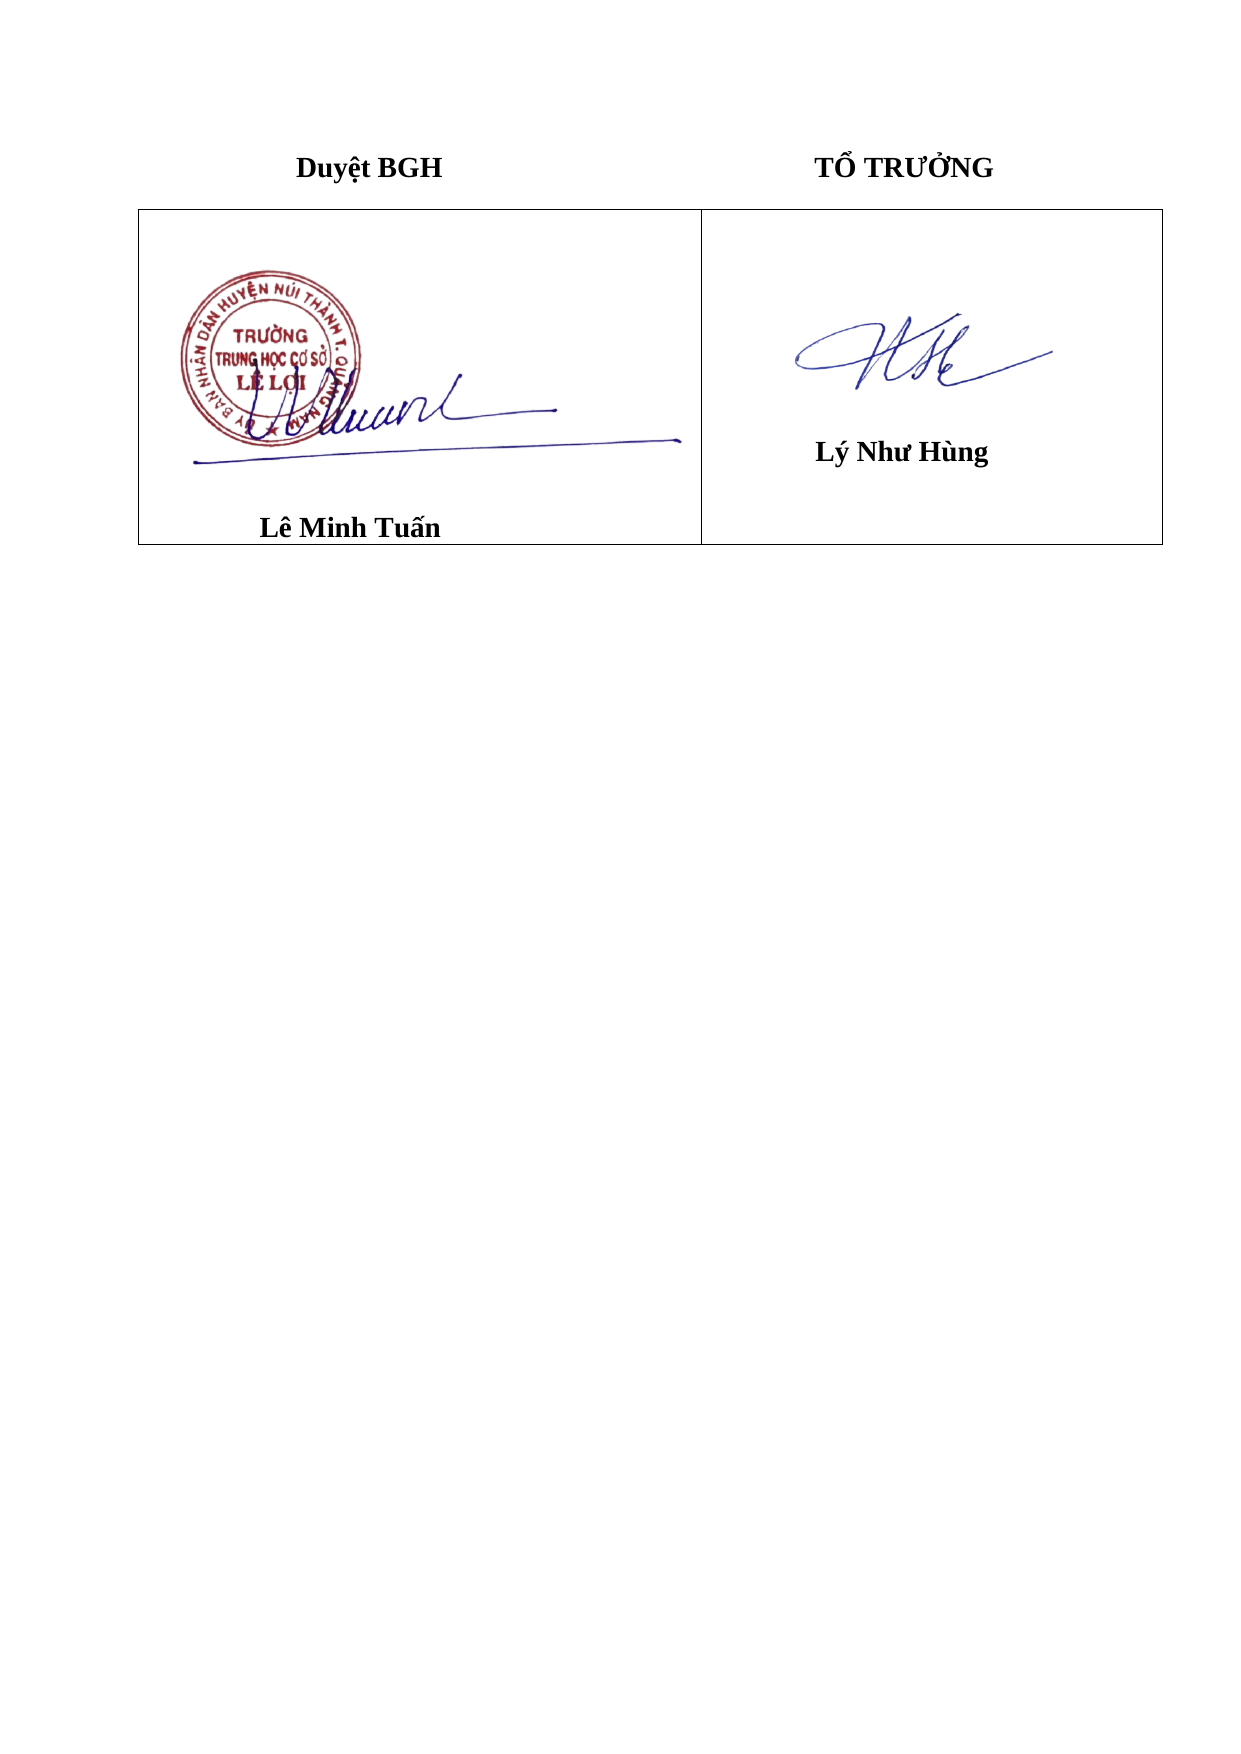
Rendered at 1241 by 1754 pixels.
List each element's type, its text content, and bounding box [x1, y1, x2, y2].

text Duyệt BGH TỔ TRƯỞNG [150, 150, 1090, 183]
table_header Lê Minh Tuấn [139, 210, 701, 544]
picture [793, 311, 1053, 401]
picture [150, 243, 689, 477]
table_header Lý Như Hùng [702, 210, 1162, 544]
